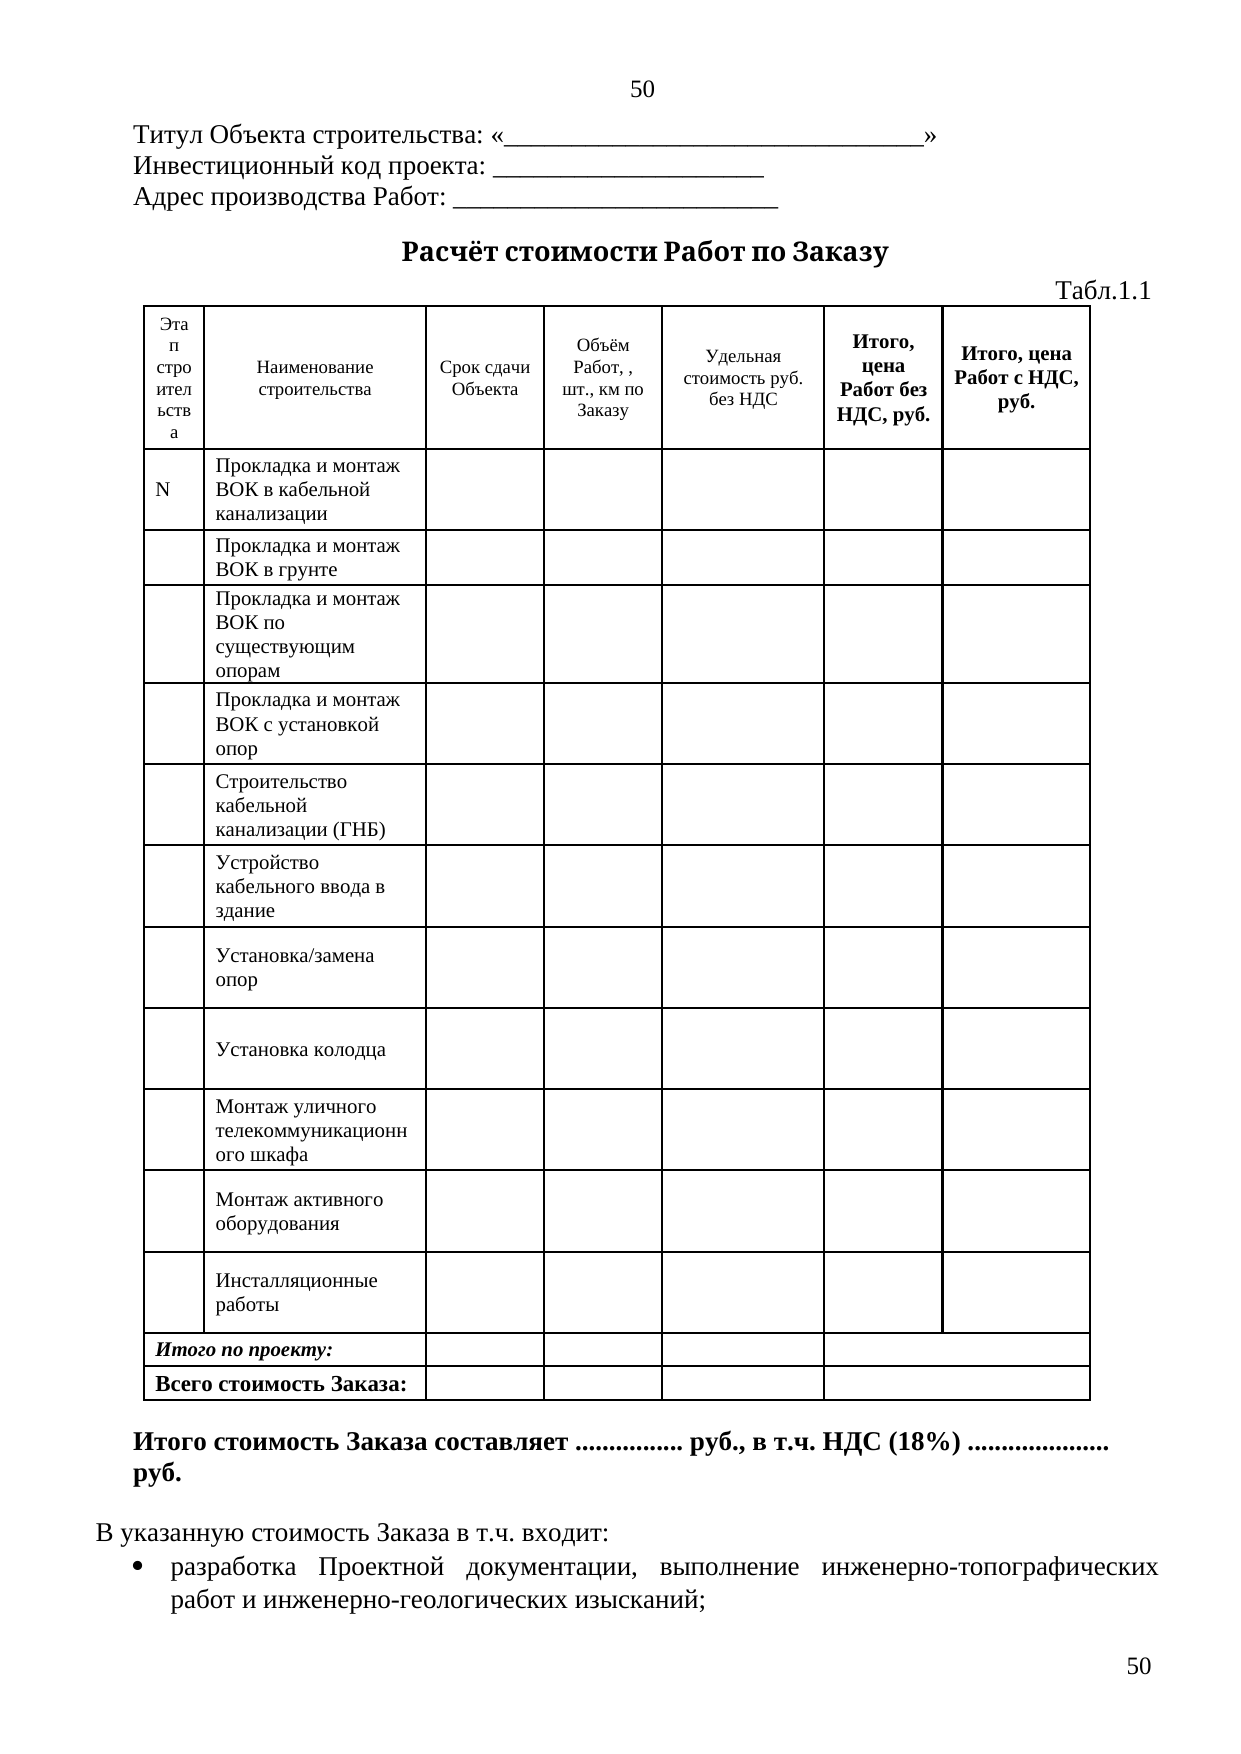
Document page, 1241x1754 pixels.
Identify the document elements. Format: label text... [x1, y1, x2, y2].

table_cell Монтаж активного оборудования [205, 1171, 425, 1251]
table_cell [427, 928, 543, 1007]
table_cell [145, 1009, 203, 1088]
table_cell [944, 531, 1089, 583]
table_cell [825, 1367, 1089, 1399]
table_cell Итого по проекту: [145, 1334, 425, 1365]
table_cell [145, 765, 203, 844]
table_cell Установка/замена опор [205, 928, 425, 1007]
table_cell [427, 846, 543, 926]
table_cell [663, 1253, 823, 1332]
table_cell [944, 1009, 1089, 1088]
table_cell N [145, 450, 203, 529]
table_cell Строительство кабельной канализации (ГНБ) [205, 765, 425, 844]
table_cell [663, 1334, 823, 1365]
table_cell [545, 928, 661, 1007]
table_cell Инсталляционные работы [205, 1253, 425, 1332]
table_cell [145, 1171, 203, 1251]
table_cell [944, 1253, 1089, 1332]
table_cell [427, 684, 543, 763]
table_cell Прокладка и монтаж ВОК в грунте [205, 531, 425, 583]
table_cell [427, 586, 543, 682]
table_cell Устройство кабельного ввода в здание [205, 846, 425, 926]
table_cell Прокладка и монтаж ВОК в кабельной канализации [205, 450, 425, 529]
list разработка Проектной документации, выполнение инженерно-топографических работ и инженерно-геологических изысканий; [133, 1550, 1160, 1614]
table_header Наименование строительства [205, 307, 425, 448]
table_cell Всего стоимость Заказа: [145, 1367, 425, 1399]
table_cell [663, 1171, 823, 1251]
table_header Объём Работ, , шт., км по Заказу [545, 307, 661, 448]
table_header Удельная стоимость руб. без НДС [663, 307, 823, 448]
table_cell [825, 586, 941, 682]
table_cell [825, 684, 941, 763]
table_header Этап строительства [145, 307, 203, 448]
text В указанную стоимость Заказа в т.ч. входит: [95, 1516, 1160, 1547]
table_cell [944, 1171, 1089, 1251]
table_cell [427, 1090, 543, 1169]
table_cell [944, 684, 1089, 763]
table_cell [944, 928, 1089, 1007]
text Итого стоимость Заказа составляет ................ руб., в т.ч. НДС (18%) ..................... руб. [133, 1425, 1160, 1487]
table_cell [145, 1253, 203, 1332]
table_cell [825, 1253, 941, 1332]
table_cell [825, 928, 941, 1007]
table_cell [944, 586, 1089, 682]
table_cell Монтаж уличного телекоммуникационного шкафа [205, 1090, 425, 1169]
table_cell Прокладка и монтаж ВОК по существующим опорам [205, 586, 425, 682]
table_cell [145, 846, 203, 926]
table_cell [145, 531, 203, 583]
table_cell [145, 928, 203, 1007]
table_cell [545, 531, 661, 583]
table_cell [663, 450, 823, 529]
table_cell [944, 765, 1089, 844]
table_cell [545, 765, 661, 844]
table_cell [427, 765, 543, 844]
table_cell [545, 1367, 661, 1399]
text Титул Объекта строительства: «_______________________________» [133, 118, 1160, 149]
table_cell [663, 531, 823, 583]
table_cell [545, 586, 661, 682]
table_cell [145, 1090, 203, 1169]
text Инвестиционный код проекта: ____________________ [133, 149, 1160, 180]
table_cell [825, 846, 941, 926]
table_cell [545, 1009, 661, 1088]
text Табл.1.1 [133, 274, 1152, 305]
table_cell [825, 1090, 941, 1169]
table_cell [145, 586, 203, 682]
table_cell Прокладка и монтаж ВОК с установкой опор [205, 684, 425, 763]
table_cell [663, 765, 823, 844]
table_cell [427, 1367, 543, 1399]
text Адрес производства Работ: ________________________ [133, 180, 1160, 212]
table_header Итого, цена Работ с НДС, руб. [944, 307, 1089, 448]
table_cell [545, 450, 661, 529]
table_cell [663, 586, 823, 682]
table_cell [944, 450, 1089, 529]
table_cell [825, 450, 941, 529]
table_cell [825, 1009, 941, 1088]
table_cell [825, 1171, 941, 1251]
table_cell Установка колодца [205, 1009, 425, 1088]
table_cell [825, 765, 941, 844]
subtitle Расчёт стоимости Работ по Заказу [133, 237, 1152, 268]
table_cell [545, 684, 661, 763]
table_cell [427, 1253, 543, 1332]
table_cell [825, 1334, 1089, 1365]
table_cell [663, 1009, 823, 1088]
table_cell [663, 1367, 823, 1399]
table_cell [427, 450, 543, 529]
table_cell [545, 1171, 661, 1251]
table_header Срок сдачи Объекта [427, 307, 543, 448]
table_cell [427, 531, 543, 583]
table_cell [427, 1009, 543, 1088]
table_cell [427, 1171, 543, 1251]
table_cell [545, 1253, 661, 1332]
table_cell [427, 1334, 543, 1365]
table_cell [663, 684, 823, 763]
table_cell [545, 1334, 661, 1365]
table_cell [145, 684, 203, 763]
table_cell [825, 531, 941, 583]
table_cell [944, 846, 1089, 926]
table_header Итого, цена Работ без НДС, руб. [825, 307, 941, 448]
table_cell [944, 1090, 1089, 1169]
table_cell [663, 1090, 823, 1169]
table_cell [545, 1090, 661, 1169]
table_cell [663, 928, 823, 1007]
table_cell [663, 846, 823, 926]
table_cell [545, 846, 661, 926]
